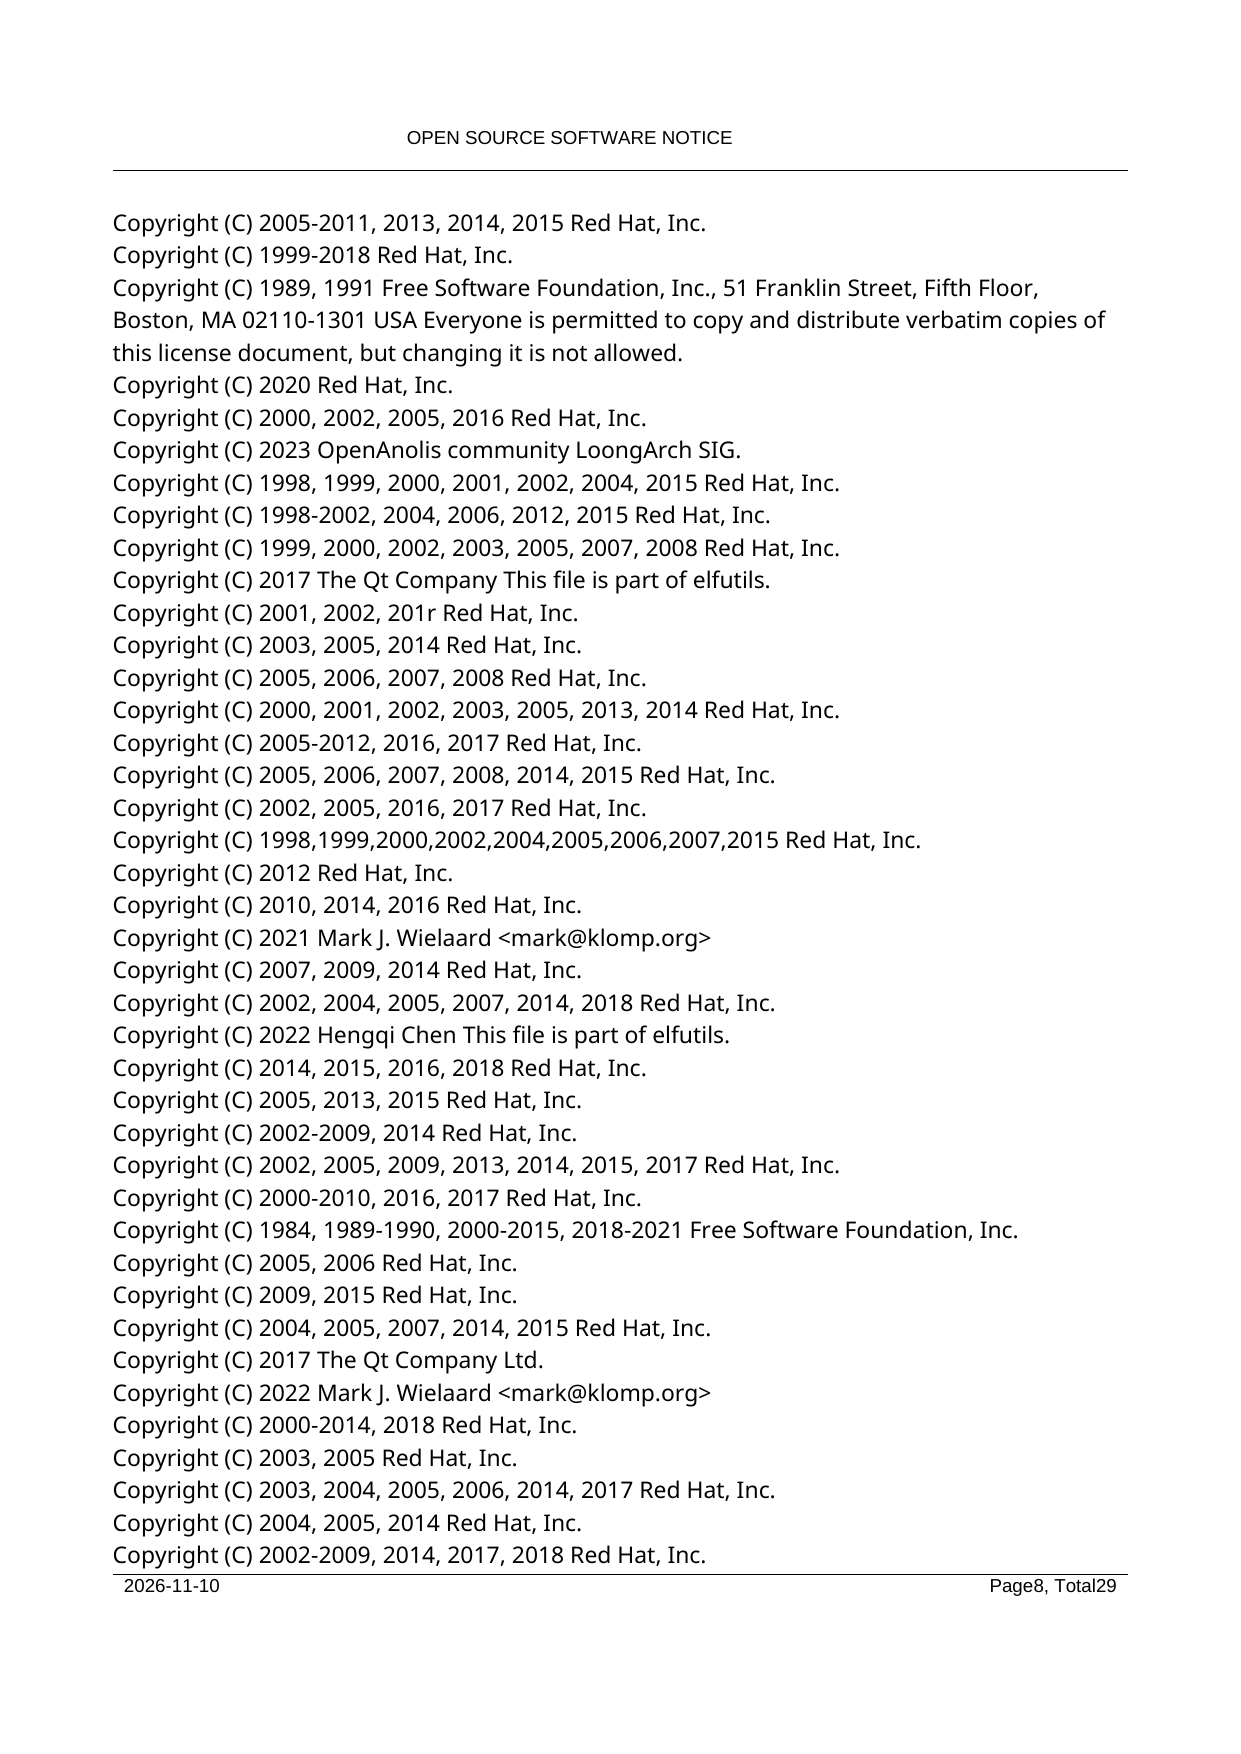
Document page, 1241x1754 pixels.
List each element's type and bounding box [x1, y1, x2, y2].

text [112, 206, 1128, 1571]
